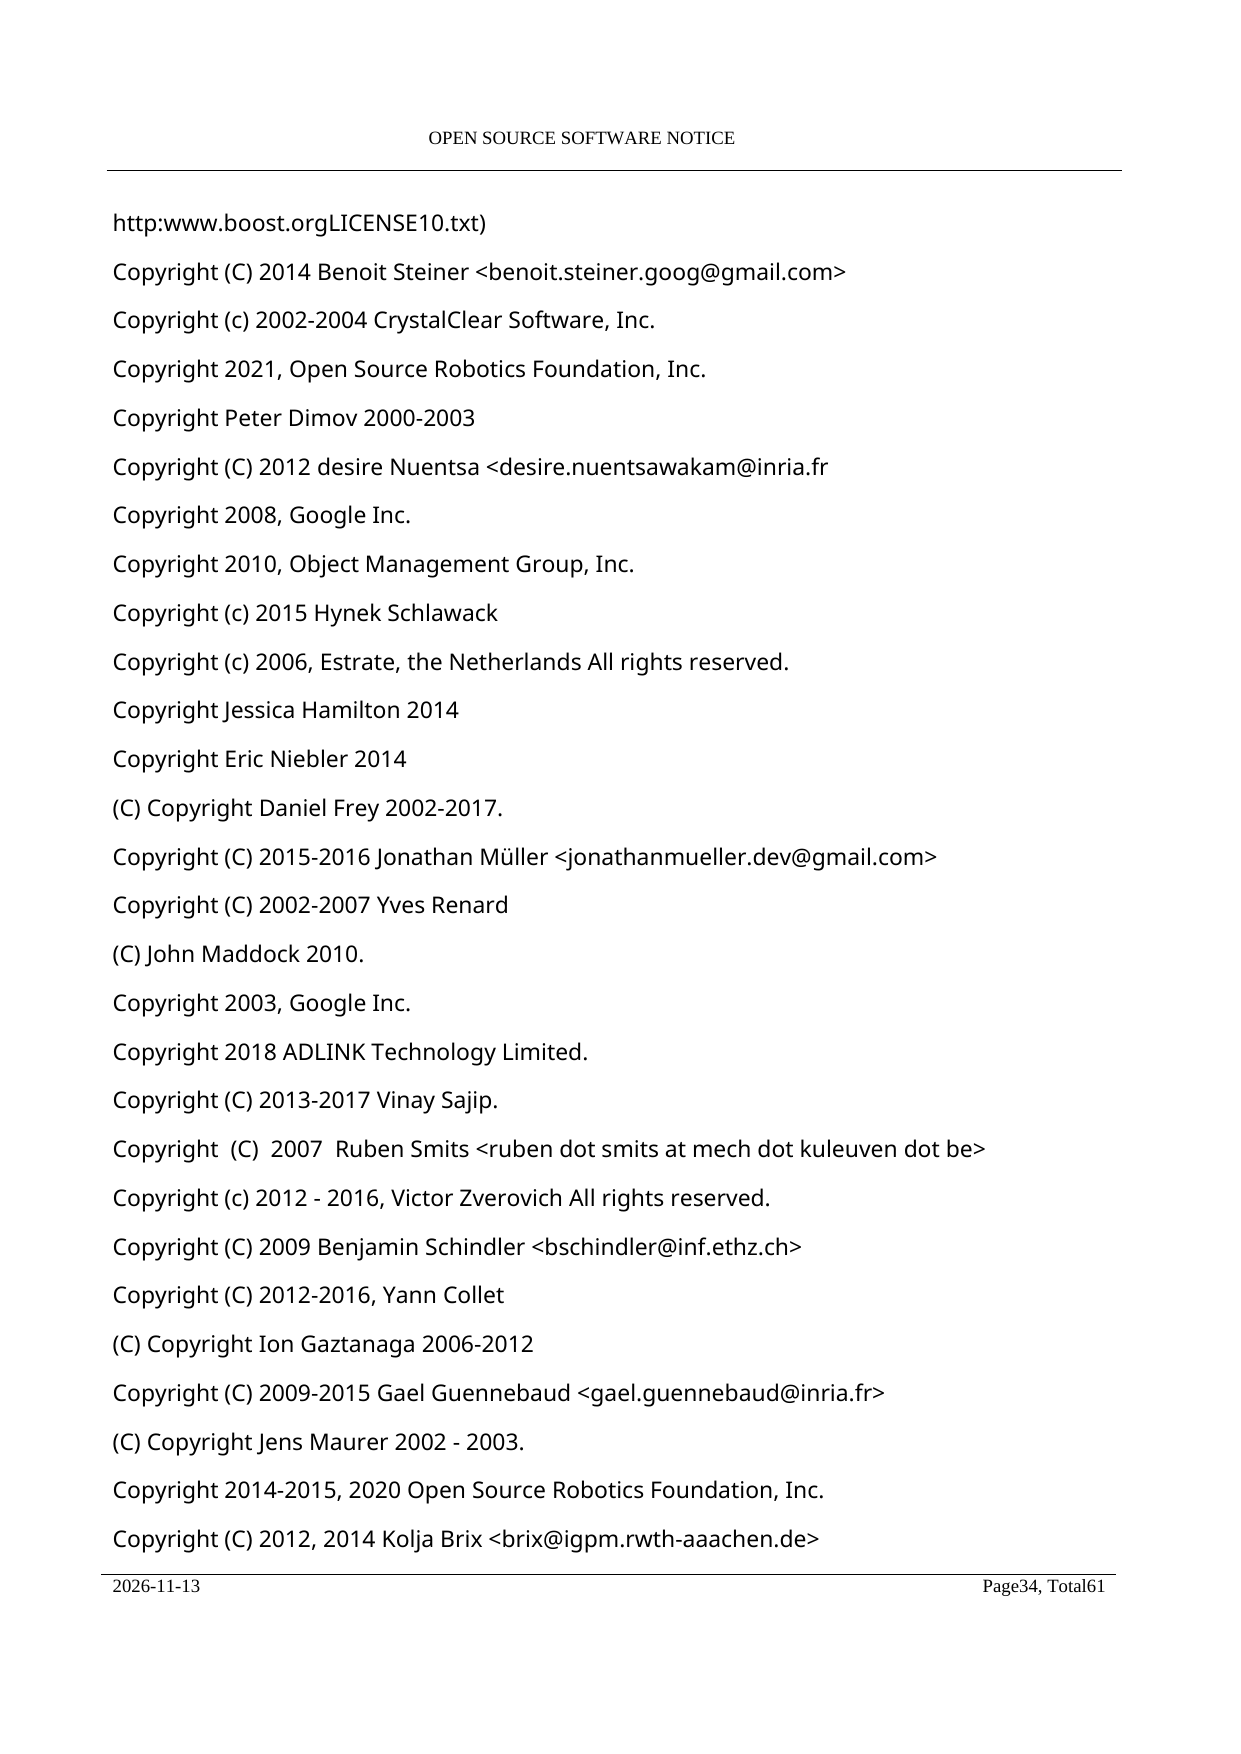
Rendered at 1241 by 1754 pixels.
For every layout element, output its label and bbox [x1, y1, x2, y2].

text [112, 206, 1128, 1555]
